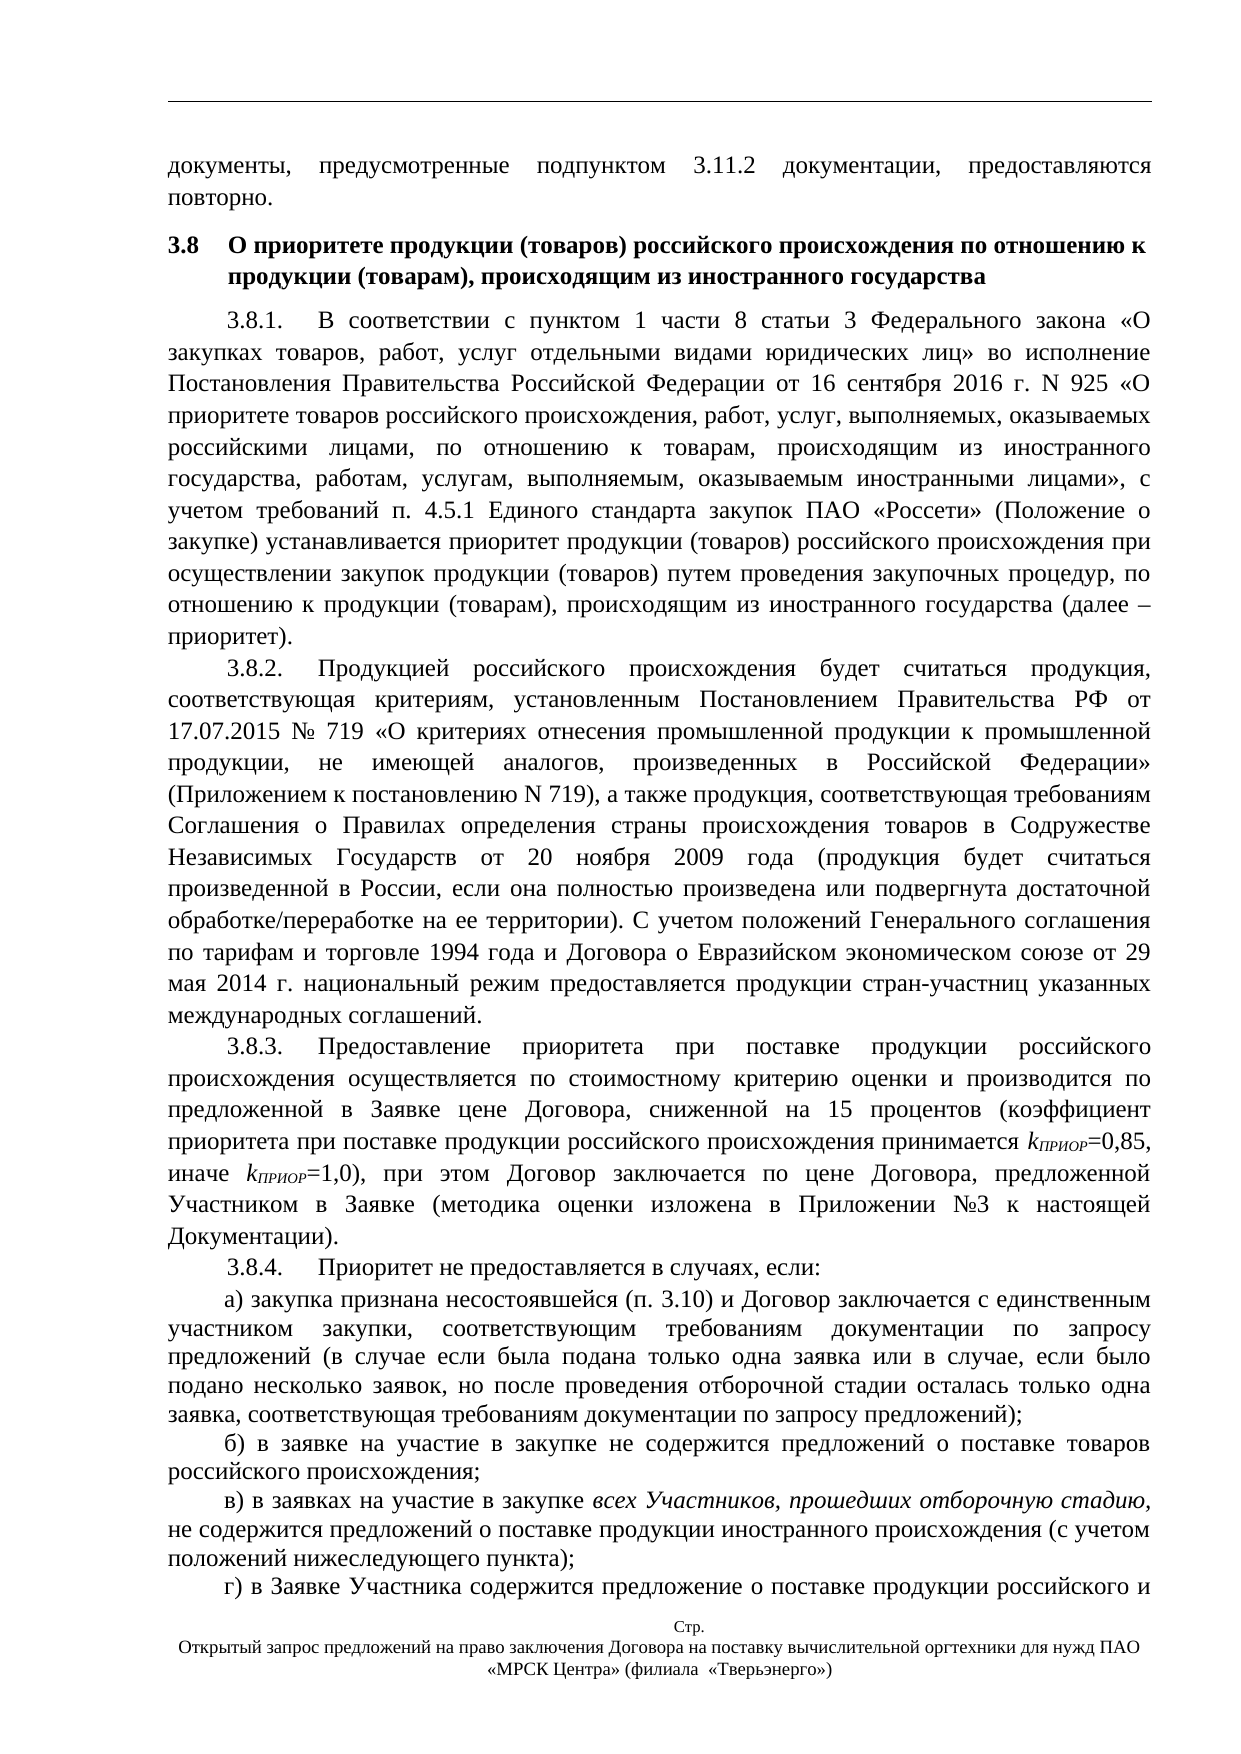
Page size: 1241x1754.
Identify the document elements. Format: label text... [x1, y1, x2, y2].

list Предоставление приоритета при поставке продукции российского происхождения осуществляется по стоимостному критерию оценки и производится по предложенной в Заявке цене Договора, сниженной на 15 процентов (коэффициент приоритета при поставке продукции российского происхождения принимается kПРИОР=0,85, иначе kПРИОР=1,0), при этом Договор заключается по цене Договора, предложенной Участником в Заявке (методика оценки изложена в Приложении №3 к настоящей Документации). [168, 1031, 1152, 1249]
text в) в заявках на участие в закупке всех Участников, прошедших отборочную стадию, не содержится предложений о поставке продукции иностранного происхождения (с учетом положений нижеследующего пункта); [168, 1485, 1152, 1571]
text а) закупка признана несостоявшейся (п. 3.10) и Договор заключается с единственным участником закупки, соответствующим требованиям документации по запросу предложений (в случае если была подана только одна заявка или в случае, если было подано несколько заявок, но после проведения отборочной стадии осталась только одна заявка, соответствующая требованиям документации по запросу предложений); [168, 1284, 1152, 1428]
list Приоритет не предоставляется в случаях, если: [168, 1252, 1152, 1281]
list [168, 150, 1152, 210]
list Продукцией российского происхождения будет считаться продукция, соответствующая критериям, установленным Постановлением Правительства РФ от 17.07.2015 № 719 «О критериях отнесения промышленной продукции к промышленной продукции, не имеющей аналогов, произведенных в Российской Федерации» (Приложением к постановлению N 719), а также продукция, соответствующая требованиям Соглашения о Правилах определения страны происхождения товаров в Содружестве Независимых Государств от 20 ноября 2009 года (продукция будет считаться произведенной в России, если она полностью произведена или подвергнута достаточной обработке/переработке на ее территории). С учетом положений Генерального соглашения по тарифам и торговле 1994 года и Договора о Евразийском экономическом союзе от 29 мая 2014 г. национальный режим предоставляется продукции стран-участниц указанных международных соглашений. [168, 653, 1152, 1028]
list В соответствии с пунктом 1 части 8 статьи 3 Федерального закона «О закупках товаров, работ, услуг отдельными видами юридических лиц» во исполнение Постановления Правительства Российской Федерации от 16 сентября 2016 г. N 925 «О приоритете товаров российского происхождения, работ, услуг, выполняемых, оказываемых российскими лицами, по отношению к товарам, происходящим из иностранного государства, работам, услугам, выполняемым, оказываемым иностранными лицами», с учетом требований п. 4.5.1 Единого стандарта закупок ПАО «Россети» (Положение о закупке) устанавливается приоритет продукции (товаров) российского происхождения при осуществлении закупок продукции (товаров) путем проведения закупочных процедур, по отношению к продукции (товарам), происходящим из иностранного государства (далее – приоритет). [168, 305, 1152, 650]
text б) в заявке на участие в закупке не содержится предложений о поставке товаров российского происхождения; [168, 1428, 1152, 1485]
subtitle О приоритете продукции (товаров) российского происхождения по отношению к продукции (товарам), происходящим из иностранного государства [168, 230, 1152, 290]
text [168, 1571, 1152, 1600]
